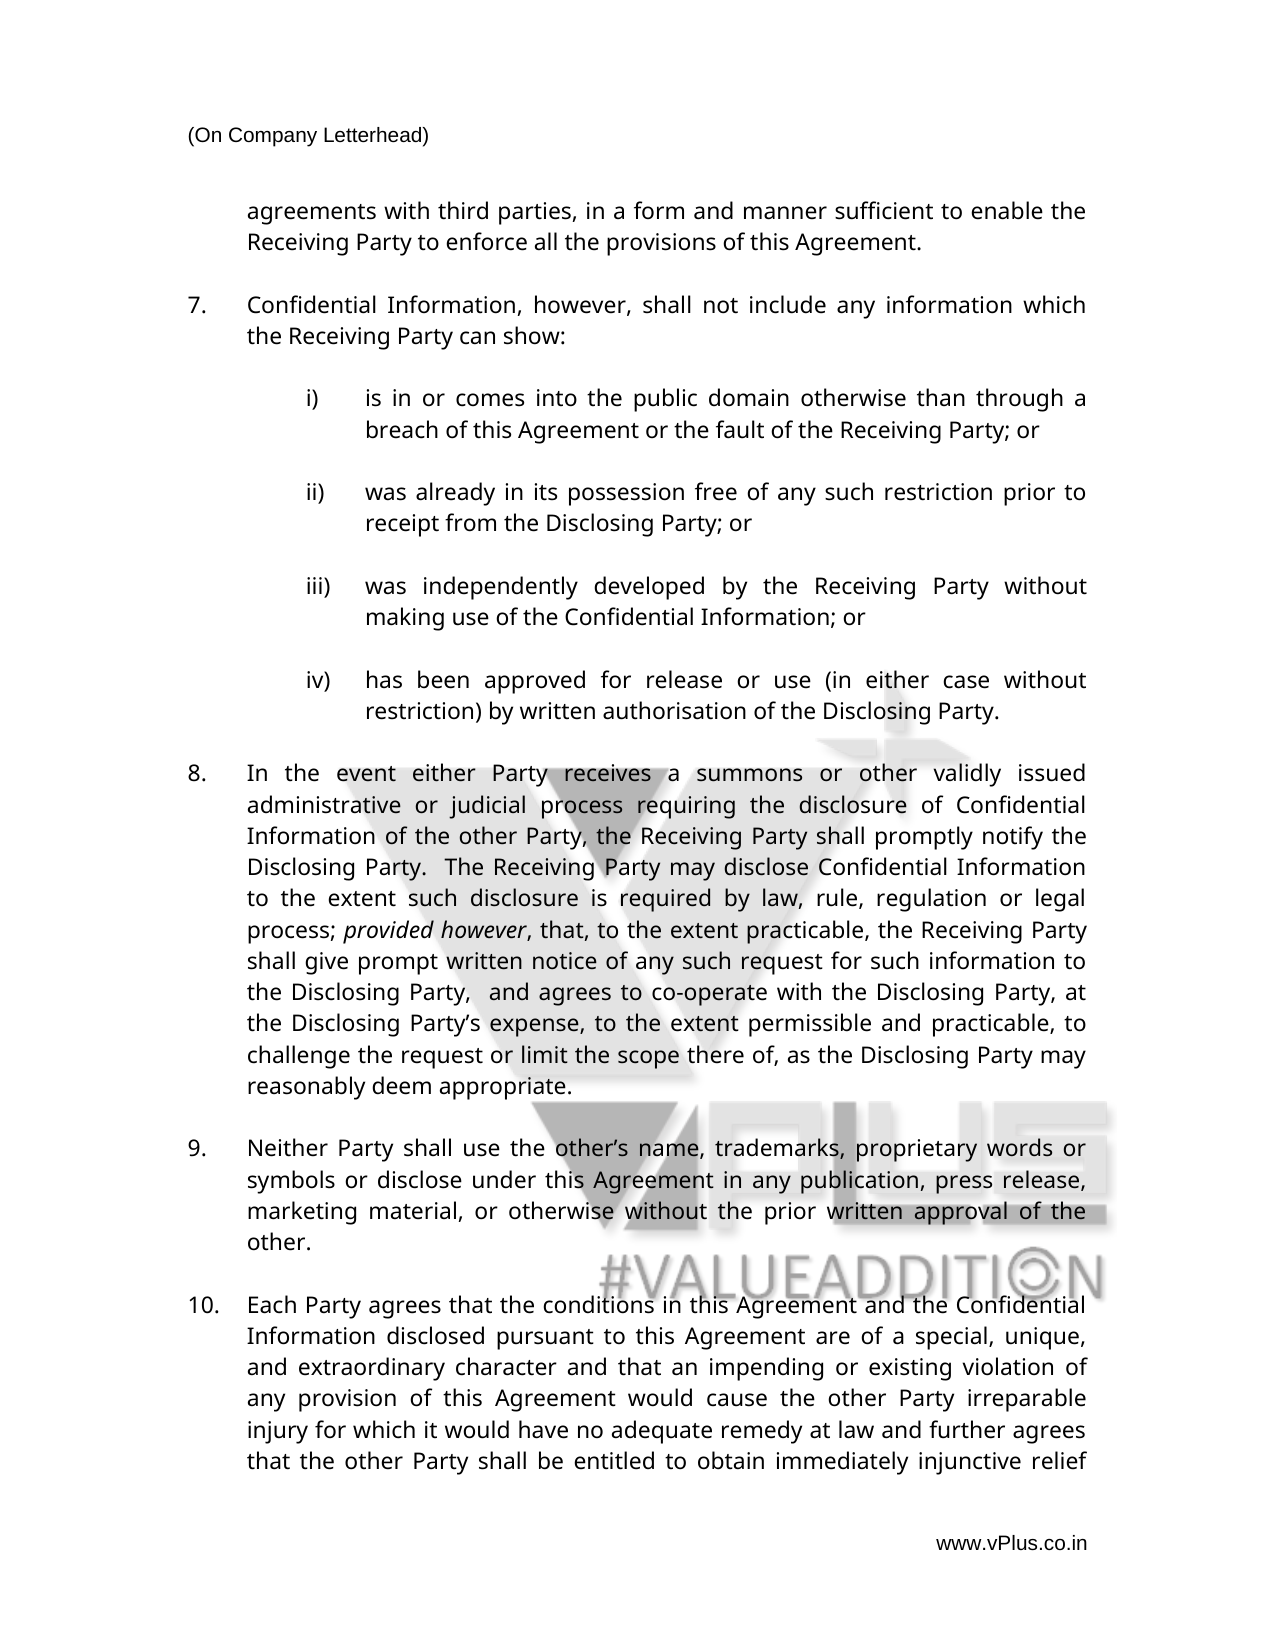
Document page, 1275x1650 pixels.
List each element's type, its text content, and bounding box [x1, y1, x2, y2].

text iv) has been approved for release or use (in either case without restriction) by written authorisation of the Disclosing Party. [306, 663, 1087, 726]
text iii) was independently developed by the Receiving Party without making use of the Confidential Information; or [306, 570, 1087, 632]
text 9. Neither Party shall use the other’s name, trademarks, proprietary words or symbols or disclose under this Agreement in any publication, press release, marketing material, or otherwise without the prior written approval of the other. [187, 1132, 1087, 1257]
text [187, 1288, 1087, 1476]
text ii) was already in its possession free of any such restriction prior to receipt from the Disclosing Party; or [306, 476, 1087, 538]
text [187, 195, 1087, 257]
text i) is in or comes into the public domain otherwise than through a breach of this Agreement or the fault of the Receiving Party; or [306, 382, 1087, 445]
text 7. Confidential Information, however, shall not include any information which the Receiving Party can show: [187, 288, 1087, 351]
text 8. In the event either Party receives a summons or other validly issued administrative or judicial process requiring the disclosure of Confidential Information of the other Party, the Receiving Party shall promptly notify the Disclosing Party. The Receiving Party may disclose Confidential Information to the extent such disclosure is required by law, rule, regulation or legal process; provided however, that, to the extent practicable, the Receiving Party shall give prompt written notice of any such request for such information to the Disclosing Party, and agrees to co-operate with the Disclosing Party, at the Disclosing Party’s expense, to the extent permissible and practicable, to challenge the request or limit the scope there of, as the Disclosing Party may reasonably deem appropriate. [187, 757, 1087, 1101]
